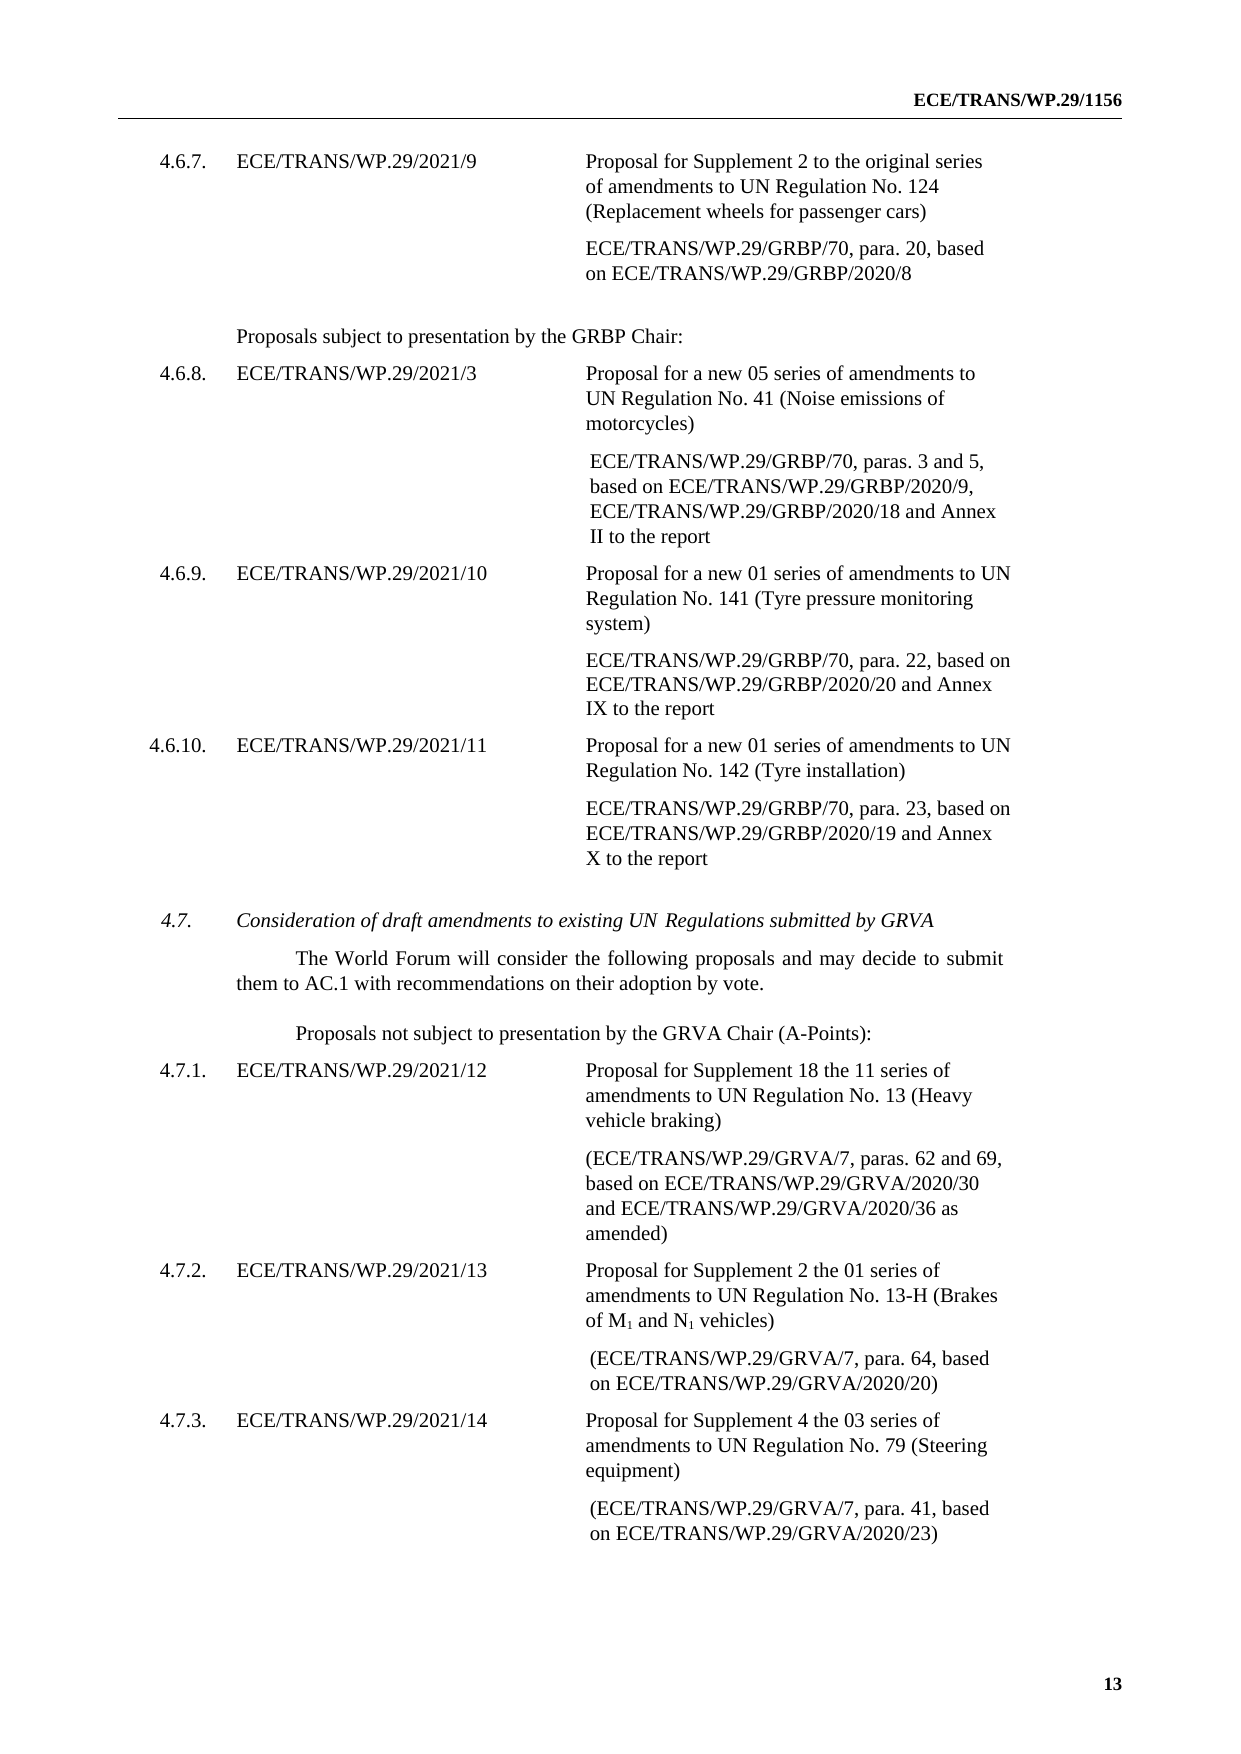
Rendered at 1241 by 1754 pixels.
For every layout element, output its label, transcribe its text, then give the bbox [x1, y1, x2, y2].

text Proposals subject to presentation by the GRBP Chair: [236, 323, 1004, 348]
table_cell Proposal for Supplement 2 to the original series of amendments to UN Regulation No. 124 (Replacement wheels for passenger cars) ECE/TRANS/WP.29/GRBP/70, para. 20, based on ECE/TRANS/WP.29/GRBP/2020/8 [585, 148, 1003, 298]
table_cell 4.6.9. [118, 560, 221, 732]
table_cell ECE/TRANS/WP.29/2021/10 [221, 560, 586, 732]
table_cell 4.7.2. [118, 1258, 222, 1407]
table_header ECE/TRANS/WP.29/2021/12 [222, 1058, 585, 1257]
table_cell Proposal for Supplement 4 the 03 series of amendments to UN Regulation No. 79 (Steering equipment) (ECE/TRANS/WP.29/GRVA/7, para. 41, based on ECE/TRANS/WP.29/GRVA/2020/23) [585, 1408, 1003, 1557]
table_cell 4.6.7. [118, 148, 222, 298]
table_header ECE/TRANS/WP.29/2021/3 [221, 360, 586, 560]
table_cell Proposal for a new 01 series of amendments to UN Regulation No. 142 (Tyre installation) ECE/TRANS/WP.29/GRBP/70, para. 23, based on ECE/TRANS/WP.29/GRBP/2020/19 and Annex X to the report [586, 733, 1012, 882]
table_cell 4.7.3. [118, 1408, 222, 1557]
table_cell ECE/TRANS/WP.29/2021/11 [221, 733, 586, 882]
table_header Proposal for a new 05 series of amendments to UN Regulation No. 41 (Noise emissions of motorcycles) ECE/TRANS/WP.29/GRBP/70, paras. 3 and 5, based on ECE/TRANS/WP.29/GRBP/2020/9, ECE/TRANS/WP.29/GRBP/2020/18 and Annex II to the report [586, 360, 1003, 560]
table_cell ECE/TRANS/WP.29/2021/13 [222, 1258, 585, 1407]
table_cell ECE/TRANS/WP.29/2021/14 [222, 1408, 585, 1557]
text 4.7. Consideration of draft amendments to existing UN Regulations submitted by GRVA [118, 907, 1004, 932]
text The World Forum will consider the following proposals and may decide to submit them to AC.1 with recommendations on their adoption by vote. [236, 945, 1004, 995]
table_cell Proposal for a new 01 series of amendments to UN Regulation No. 141 (Tyre pressure monitoring system) ECE/TRANS/WP.29/GRBP/70, para. 22, based on ECE/TRANS/WP.29/GRBP/2020/20 and Annex IX to the report [586, 560, 1012, 732]
table_cell Proposal for Supplement 2 the 01 series of amendments to UN Regulation No. 13-H (Brakes of M1 and N1 vehicles) (ECE/TRANS/WP.29/GRVA/7, para. 64, based on ECE/TRANS/WP.29/GRVA/2020/20) [585, 1258, 1003, 1407]
table_cell ECE/TRANS/WP.29/2021/9 [222, 148, 585, 298]
table_header 4.6.8. [118, 360, 221, 560]
text Proposals not subject to presentation by the GRVA Chair (A-Points): [236, 1020, 1004, 1045]
table_header Proposal for Supplement 18 the 11 series of amendments to UN Regulation No. 13 (Heavy vehicle braking) (ECE/TRANS/WP.29/GRVA/7, paras. 62 and 69, based on ECE/TRANS/WP.29/GRVA/2020/30 and ECE/TRANS/WP.29/GRVA/2020/36 as amended) [585, 1058, 1003, 1257]
table_header 4.7.1. [118, 1058, 222, 1257]
table_cell 4.6.10. [118, 733, 221, 882]
